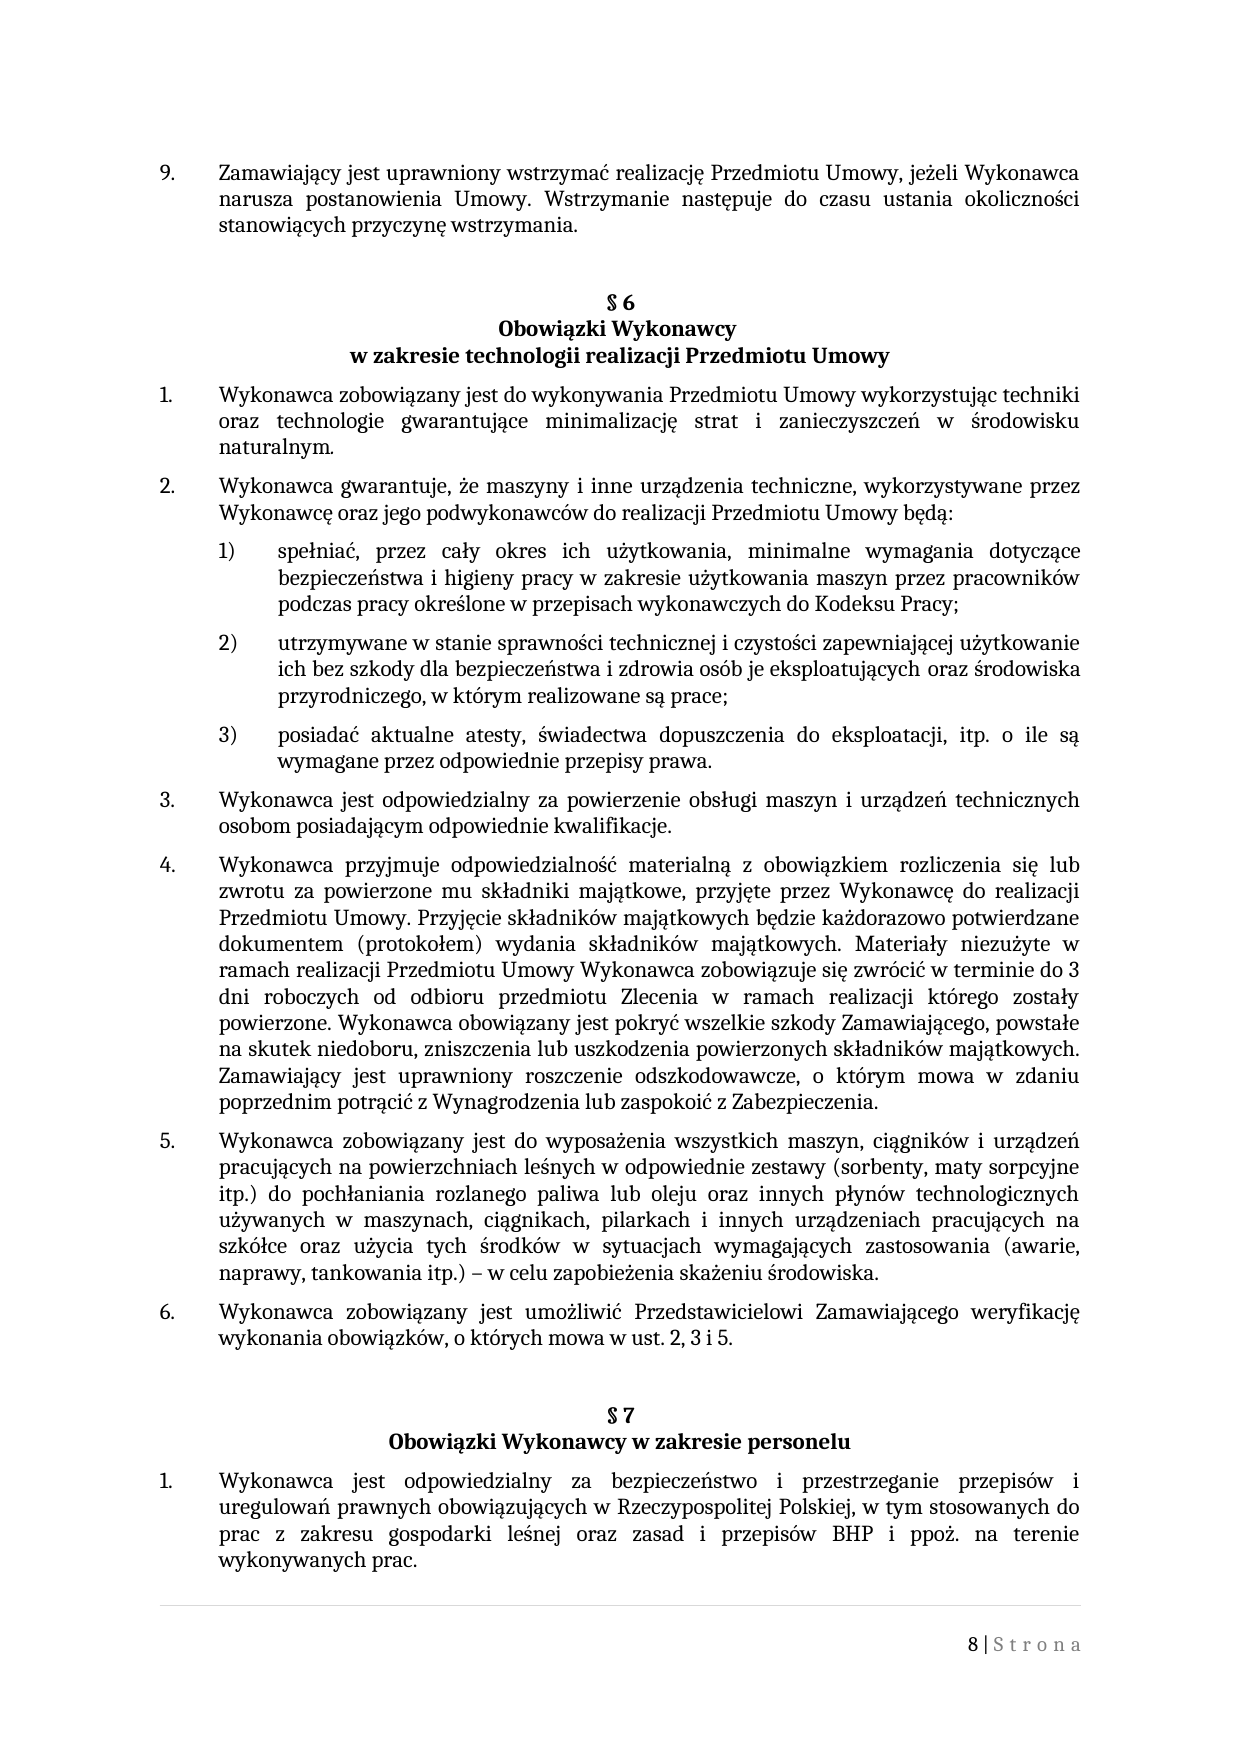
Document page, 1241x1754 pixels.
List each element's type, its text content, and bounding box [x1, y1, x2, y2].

list Zamawiający jest uprawniony wstrzymać realizację Przedmiotu Umowy, jeżeli Wykonawca narusza postanowienia Umowy. Wstrzymanie następuje do czasu ustania okoliczności stanowiących przyczynę wstrzymania. [159, 159, 1081, 238]
list Wykonawca zobowiązany jest do wyposażenia wszystkich maszyn, ciągników i urządzeń pracujących na powierzchniach leśnych w odpowiednie zestawy (sorbenty, maty sorpcyjne itp.) do pochłaniania rozlanego paliwa lub oleju oraz innych płynów technologicznych używanych w maszynach, ciągnikach, pilarkach i innych urządzeniach pracujących na szkółce oraz użycia tych środków w sytuacjach wymagających zastosowania (awarie, naprawy, tankowania itp.) – w celu zapobieżenia skażeniu środowiska. [159, 1128, 1081, 1286]
list spełniać, przez cały okres ich użytkowania, minimalne wymagania dotyczące bezpieczeństwa i higieny pracy w zakresie użytkowania maszyn przez pracowników podczas pracy określone w przepisach wykonawczych do Kodeksu Pracy; [218, 538, 1081, 617]
list Wykonawca zobowiązany jest do wykonywania Przedmiotu Umowy wykorzystując techniki oraz technologie gwarantujące minimalizację strat i zanieczyszczeń w środowisku naturalnym. [159, 381, 1081, 461]
list Wykonawca jest odpowiedzialny za powierzenie obsługi maszyn i urządzeń technicznych osobom posiadającym odpowiednie kwalifikacje. [159, 787, 1081, 839]
list Wykonawca gwarantuje, że maszyny i inne urządzenia techniczne, wykorzystywane przez Wykonawcę oraz jego podwykonawców do realizacji Przedmiotu Umowy będą: [159, 473, 1081, 526]
list Wykonawca przyjmuje odpowiedzialność materialną z obowiązkiem rozliczenia się lub zwrotu za powierzone mu składniki majątkowe, przyjęte przez Wykonawcę do realizacji Przedmiotu Umowy. Przyjęcie składników majątkowych będzie każdorazowo potwierdzane dokumentem (protokołem) wydania składników majątkowych. Materiały niezużyte w ramach realizacji Przedmiotu Umowy Wykonawca zobowiązuje się zwrócić w terminie do 3 dni roboczych od odbioru przedmiotu Zlecenia w ramach realizacji którego zostały powierzone. Wykonawca obowiązany jest pokryć wszelkie szkody Zamawiającego, powstałe na skutek niedoboru, zniszczenia lub uszkodzenia powierzonych składników majątkowych. Zamawiający jest uprawniony roszczenie odszkodowawcze, o którym mowa w zdaniu poprzednim potrącić z Wynagrodzenia lub zaspokoić z Zabezpieczenia. [159, 852, 1081, 1115]
list Wykonawca jest odpowiedzialny za bezpieczeństwo i przestrzeganie przepisów i uregulowań prawnych obowiązujących w Rzeczypospolitej Polskiej, w tym stosowanych do prac z zakresu gospodarki leśnej oraz zasad i przepisów BHP i ppoż. na terenie wykonywanych prac. [159, 1468, 1081, 1573]
text § 6 Obowiązki Wykonawcy w zakresie technologii realizacji Przedmiotu Umowy [159, 290, 1081, 369]
list utrzymywane w stanie sprawności technicznej i czystości zapewniającej użytkowanie ich bez szkody dla bezpieczeństwa i zdrowia osób je eksploatujących oraz środowiska przyrodniczego, w którym realizowane są prace; [218, 630, 1081, 709]
text § 7 Obowiązki Wykonawcy w zakresie personelu [159, 1402, 1081, 1455]
list posiadać aktualne atesty, świadectwa dopuszczenia do eksploatacji, itp. o ile są wymagane przez odpowiednie przepisy prawa. [218, 721, 1081, 774]
list Wykonawca zobowiązany jest umożliwić Przedstawicielowi Zamawiającego weryfikację wykonania obowiązków, o których mowa w ust. 2, 3 i 5. [159, 1298, 1081, 1351]
